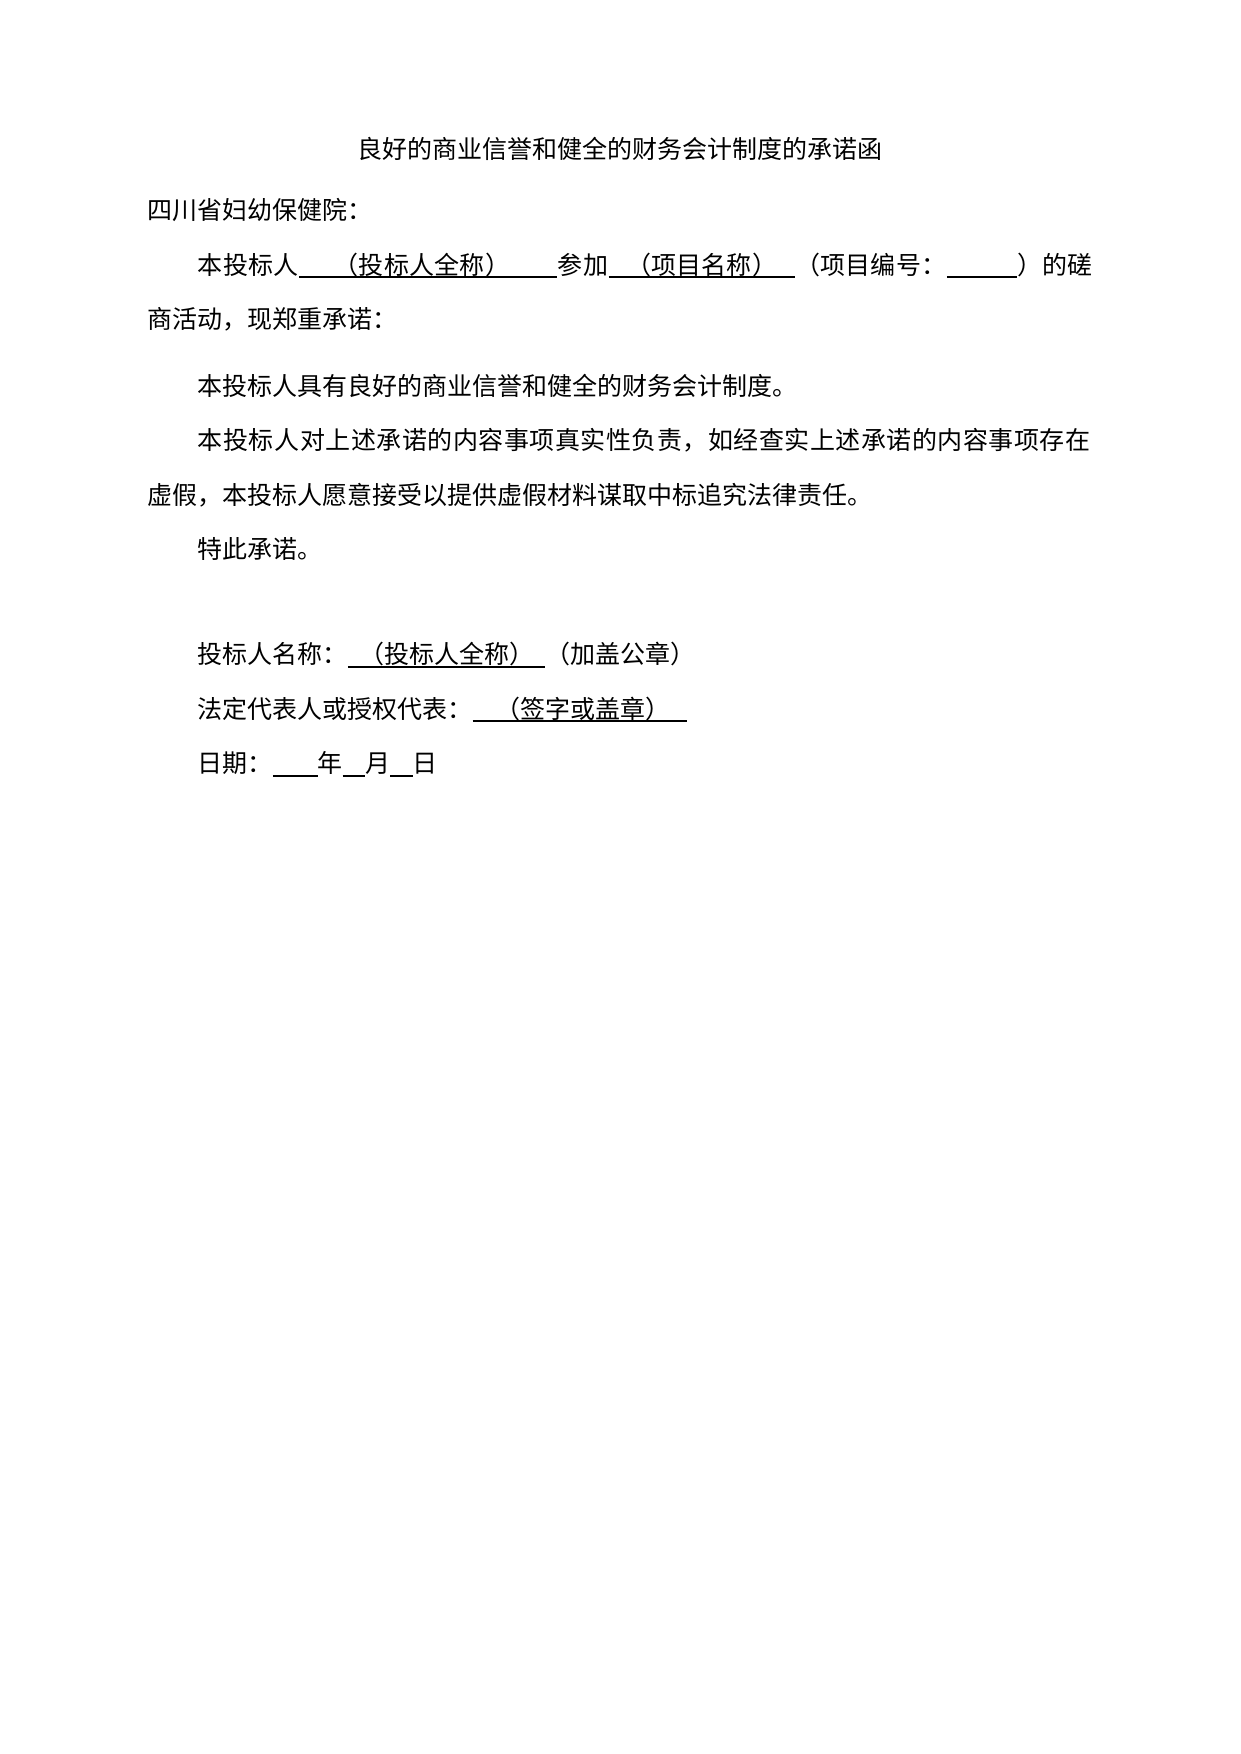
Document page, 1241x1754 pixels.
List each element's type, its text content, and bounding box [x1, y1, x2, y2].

text 法定代表人或授权代表： （签字或盖章） [148, 689, 1093, 726]
text 本投标人 （投标人全称） 参加 （项目名称） （项目编号： ）的磋商活动，现郑重承诺： [148, 245, 1093, 336]
text 日期： 年 月 日 [148, 744, 1093, 780]
text 四川省妇幼保健院： [148, 191, 1093, 227]
text 特此承诺。 [148, 529, 1093, 566]
text 本投标人具有良好的商业信誉和健全的财务会计制度。 [148, 366, 1093, 403]
text 投标人名称： （投标人全称） （加盖公章） [148, 635, 1093, 671]
text 良好的商业信誉和健全的财务会计制度的承诺函 [148, 129, 1093, 166]
text 本投标人对上述承诺的内容事项真实性负责，如经查实上述承诺的内容事项存在虚假，本投标人愿意接受以提供虚假材料谋取中标追究法律责任。 [148, 421, 1093, 511]
